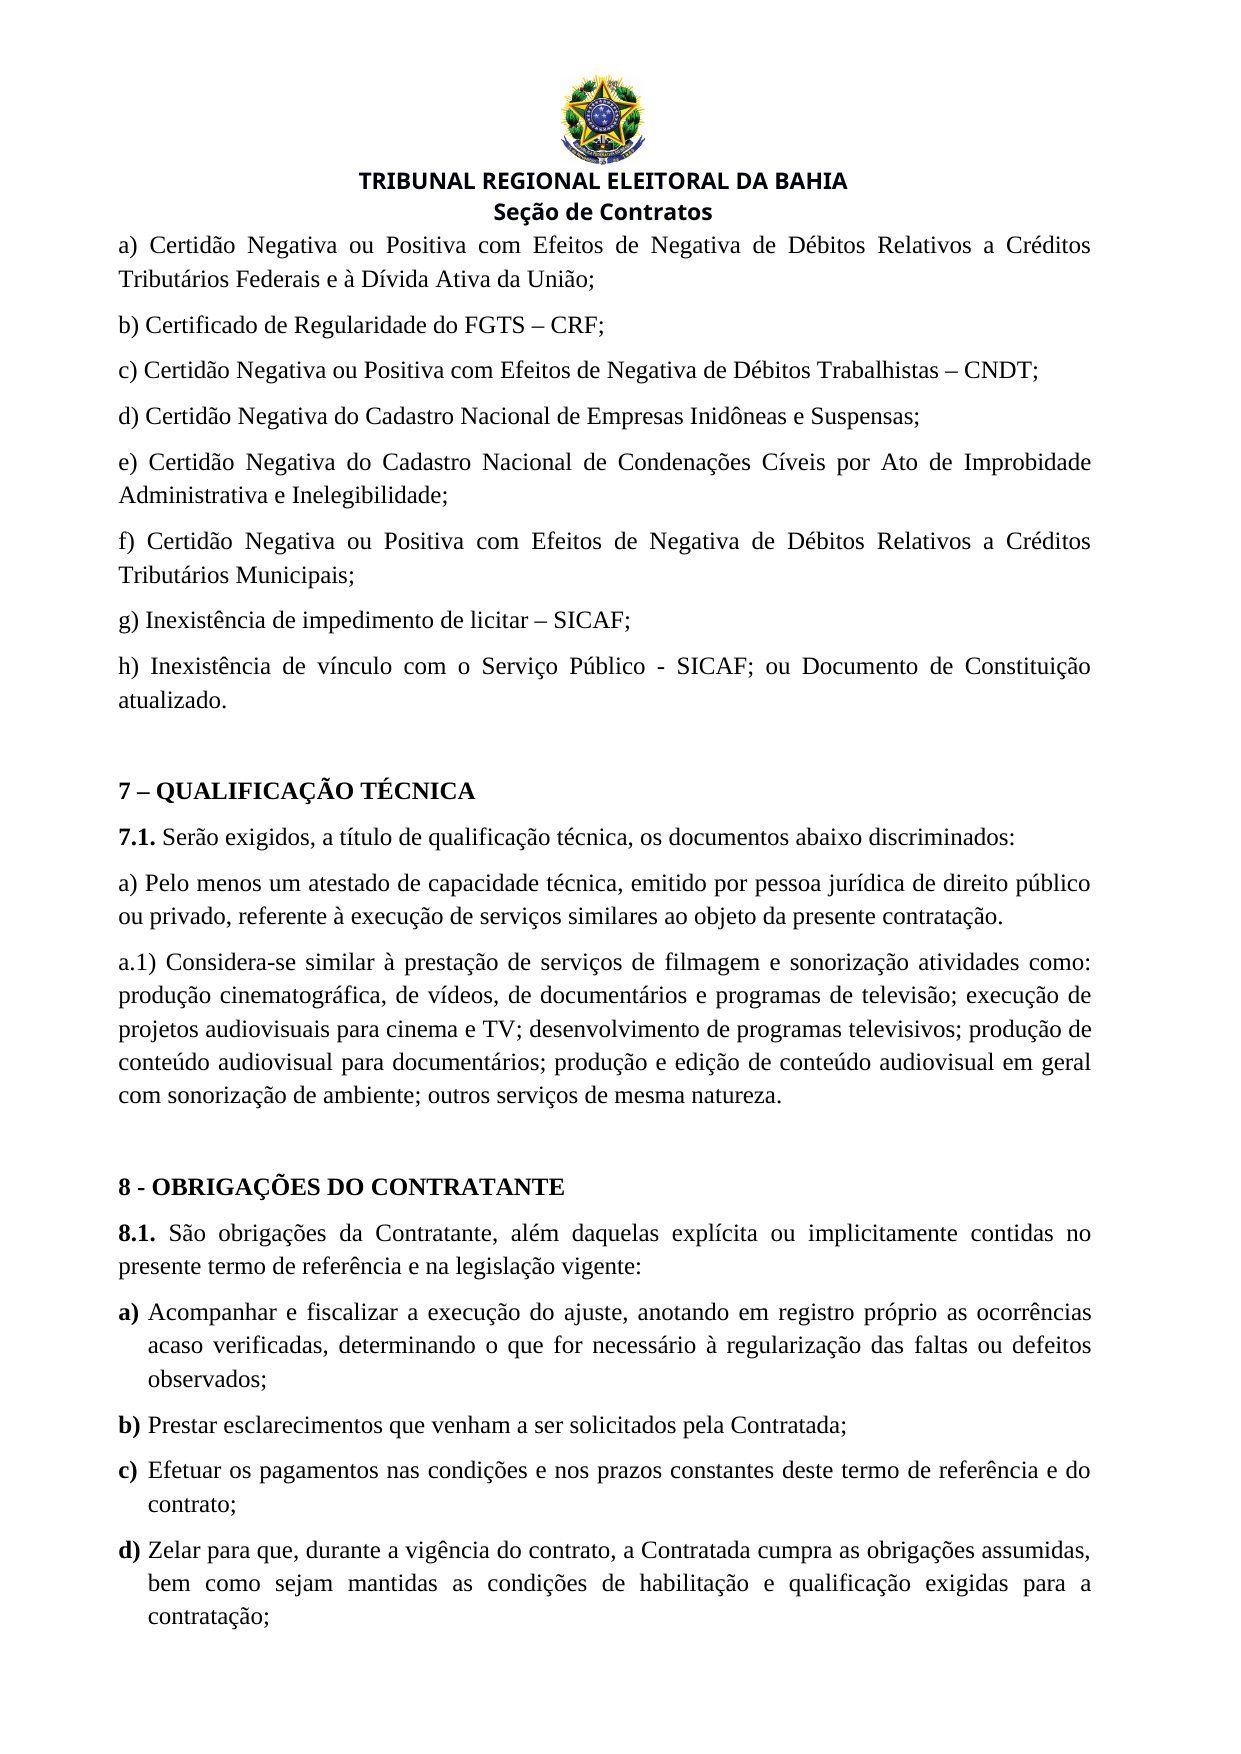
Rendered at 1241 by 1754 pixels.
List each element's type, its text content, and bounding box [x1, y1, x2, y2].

text a) Pelo menos um atestado de capacidade técnica, emitido por pessoa jurídica de direito público ou privado, referente à execução de serviços similares ao objeto da presente contratação. [118, 865, 1093, 931]
text f) Certidão Negativa ou Positiva com Efeitos de Negativa de Débitos Relativos a Créditos Tributários Municipais; [118, 523, 1093, 590]
text h) Inexistência de vínculo com o Serviço Público - SICAF; ou Documento de Constituição atualizado. [118, 648, 1093, 715]
text b) Certificado de Regularidade do FGTS – CRF; [118, 306, 1093, 340]
text c) Certidão Negativa ou Positiva com Efeitos de Negativa de Débitos Trabalhistas – CNDT; [118, 352, 1093, 386]
text 7.1. Serão exigidos, a título de qualificação técnica, os documentos abaixo discriminados: [118, 819, 1093, 852]
list Efetuar os pagamentos nas condições e nos prazos constantes deste termo de referência e do contrato; [118, 1452, 1093, 1519]
text g) Inexistência de impedimento de licitar – SICAF; [118, 602, 1093, 636]
text 8.1. São obrigações da Contratante, além daquelas explícita ou implicitamente contidas no presente termo de referência e na legislação vigente: [118, 1215, 1093, 1281]
list Prestar esclarecimentos que venham a ser solicitados pela Contratada; [118, 1406, 1093, 1440]
text 8 - OBRIGAÇÕES DO CONTRATANTE [118, 1169, 1093, 1202]
list Acompanhar e fiscalizar a execução do ajuste, anotando em registro próprio as ocorrências acaso verificadas, determinando o que for necessário à regularização das faltas ou defeitos observados; [118, 1294, 1093, 1394]
text e) Certidão Negativa do Cadastro Nacional de Condenações Cíveis por Ato de Improbidade Administrativa e Inelegibilidade; [118, 444, 1093, 511]
text 7 – QUALIFICAÇÃO TÉCNICA [118, 773, 1092, 806]
text d) Certidão Negativa do Cadastro Nacional de Empresas Inidôneas e Suspensas; [118, 398, 1093, 431]
list Zelar para que, durante a vigência do contrato, a Contratada cumpra as obrigações assumidas, bem como sejam mantidas as condições de habilitação e qualificação exigidas para a contratação; [118, 1531, 1093, 1631]
text a.1) Considera-se similar à prestação de serviços de filmagem e sonorização atividades como: produção cinematográfica, de vídeos, de documentários e programas de televisão; execução de projetos audiovisuais para cinema e TV; desenvolvimento de programas televisivos; produção de conteúdo audiovisual para documentários; produção e edição de conteúdo audiovisual em geral com sonorização de ambiente; outros serviços de mesma natureza. [118, 944, 1093, 1111]
text a) Certidão Negativa ou Positiva com Efeitos de Negativa de Débitos Relativos a Créditos Tributários Federais e à Dívida Ativa da União; [118, 227, 1093, 294]
